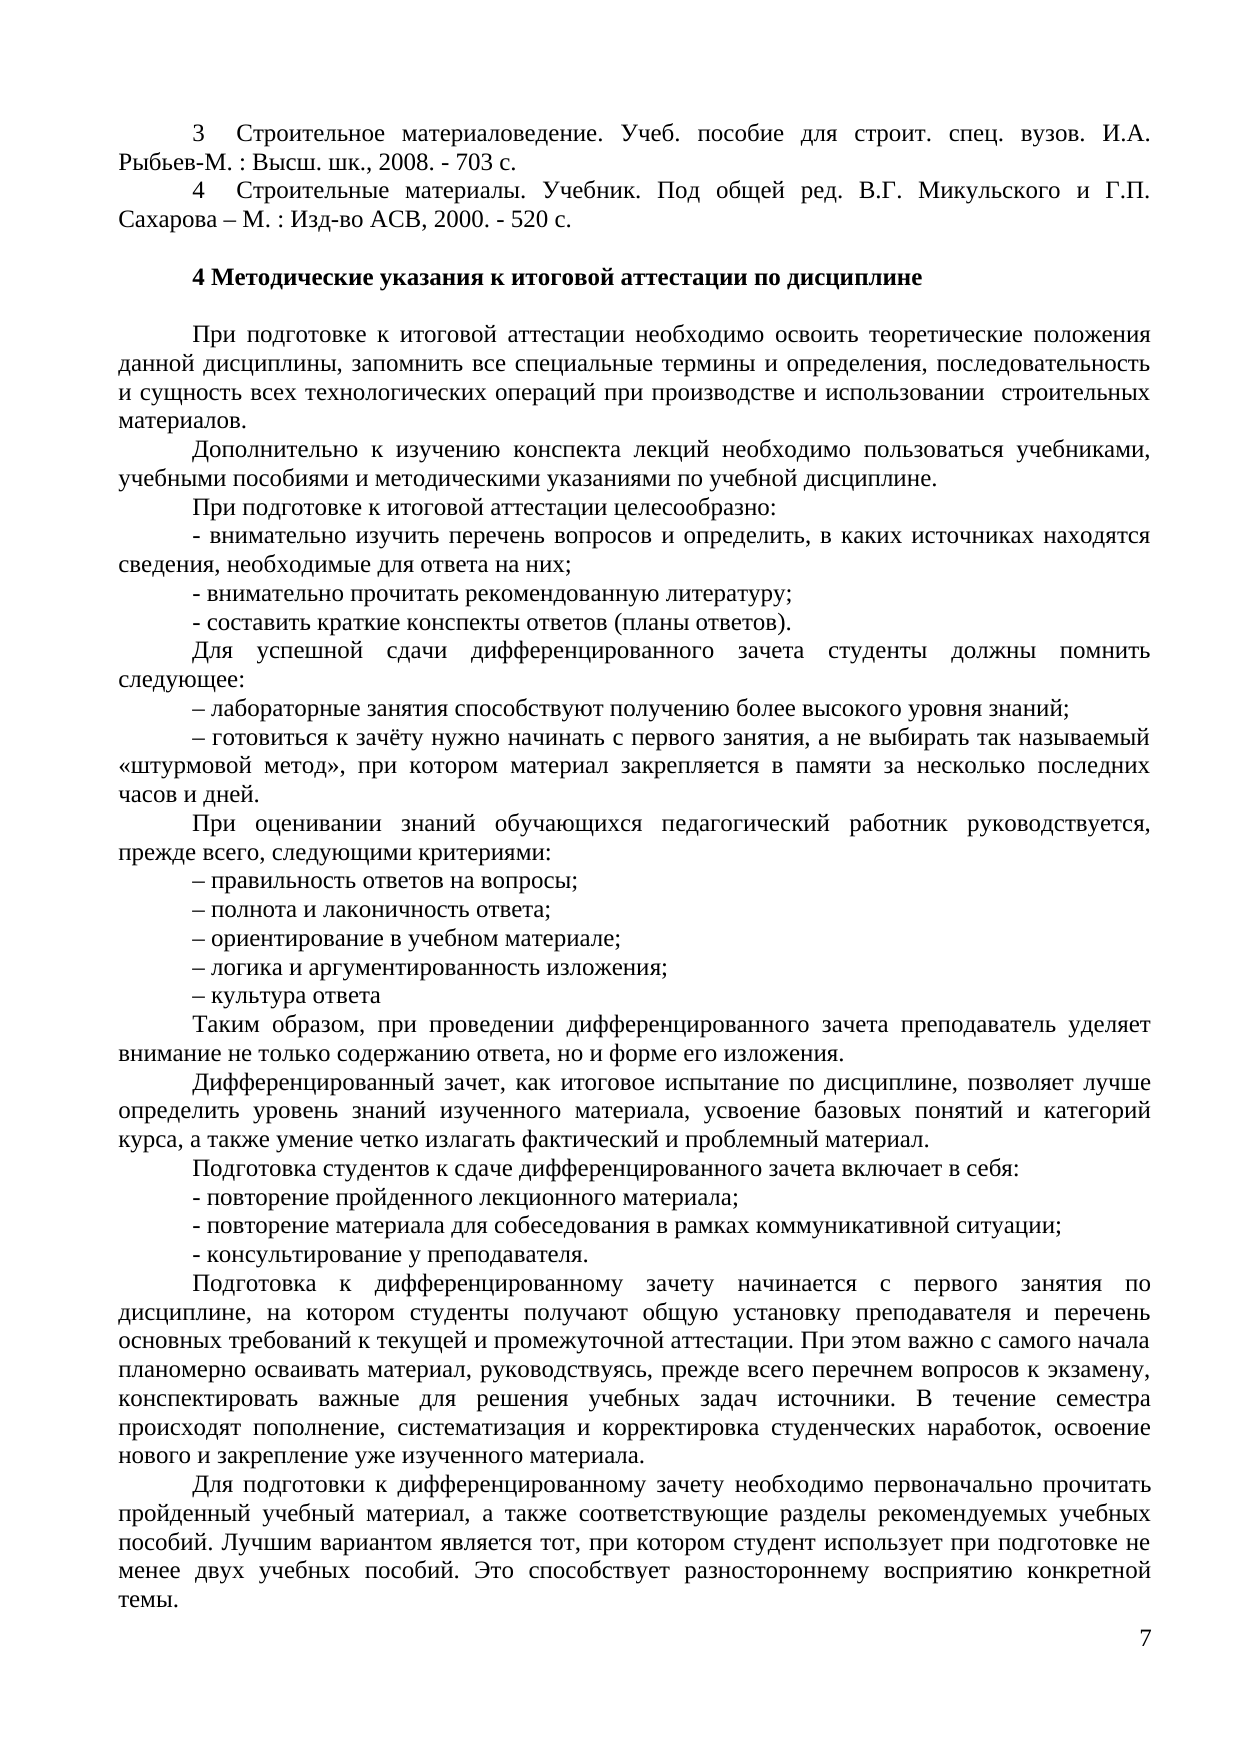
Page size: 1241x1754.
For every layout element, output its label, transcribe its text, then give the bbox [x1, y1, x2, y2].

text Дополнительно к изучению конспекта лекций необходимо пользоваться учебниками, учебными пособиями и методическими указаниями по учебной дисциплине. [118, 434, 1152, 492]
text - повторение пройденного лекционного материала; [118, 1182, 1152, 1211]
text – готовиться к зачёту нужно начинать с первого занятия, а не выбирать так называемый «штурмовой метод», при котором материал закрепляется в памяти за несколько последних часов и дней. [118, 722, 1152, 808]
text – ориентирование в учебном материале; [118, 923, 1152, 952]
text 4 Методические указания к итоговой аттестации по дисциплине [118, 262, 1152, 291]
text – правильность ответов на вопросы; [118, 866, 1152, 894]
text Подготовка к дифференцированному зачету начинается с первого занятия по дисциплине, на котором студенты получают общую установку преподавателя и перечень основных требований к текущей и промежуточной аттестации. При этом важно с самого начала планомерно осваивать материал, руководствуясь, прежде всего перечнем вопросов к экзамену, конспектировать важные для решения учебных задач источники. В течение семестра происходят пополнение, систематизация и корректировка студенческих наработок, освоение нового и закрепление уже изученного материала. [118, 1268, 1152, 1469]
text При подготовке к итоговой аттестации необходимо освоить теоретические положения данной дисциплины, запомнить все специальные термины и определения, последовательность и сущность всех технологических операций при производстве и использовании строительных материалов. [118, 319, 1152, 434]
text – культура ответа [118, 981, 1152, 1009]
text Дифференцированный зачет, как итоговое испытание по дисциплине, позволяет лучше определить уровень знаний изученного материала, усвоение базовых понятий и категорий курса, а также умение четко излагать фактический и проблемный материал. [118, 1067, 1152, 1153]
text – лабораторные занятия способствуют получению более высокого уровня знаний; [118, 693, 1152, 722]
list Строительные материалы. Учебник. Под общей ред. В.Г. Микульского и Г.П. Сахарова – М. : Изд-во АСВ, 2000. - 520 с. [118, 176, 1152, 233]
text – полнота и лаконичность ответа; [118, 894, 1152, 923]
text - консультирование у преподавателя. [118, 1239, 1152, 1268]
text Подготовка студентов к сдаче дифференцированного зачета включает в себя: [118, 1153, 1152, 1182]
text Таким образом, при проведении дифференцированного зачета преподаватель уделяет внимание не только содержанию ответа, но и форме его изложения. [118, 1009, 1152, 1067]
text - внимательно прочитать рекомендованную литературу; [118, 578, 1152, 607]
text Для подготовки к дифференцированному зачету необходимо первоначально прочитать пройденный учебный материал, а также соответствующие разделы рекомендуемых учебных пособий. Лучшим вариантом является тот, при котором студент использует при подготовке не менее двух учебных пособий. Это способствует разностороннему восприятию конкретной темы. [118, 1469, 1152, 1613]
text Для успешной сдачи дифференцированного зачета студенты должны помнить следующее: [118, 636, 1152, 693]
text - составить краткие конспекты ответов (планы ответов). [118, 607, 1152, 636]
text При оценивании знаний обучающихся педагогический работник руководствуется, прежде всего, следующими критериями: [118, 808, 1152, 866]
list Строительное материаловедение. Учеб. пособие для строит. спец. вузов. И.А. Рыбьев-М. : Высш. шк., 2008. - 703 с. [118, 118, 1152, 176]
text – логика и аргументированность изложения; [118, 952, 1152, 981]
text При подготовке к итоговой аттестации целесообразно: [118, 492, 1152, 521]
text - повторение материала для собеседования в рамках коммуникативной ситуации; [118, 1211, 1152, 1239]
text - внимательно изучить перечень вопросов и определить, в каких источниках находятся сведения, необходимые для ответа на них; [118, 521, 1152, 578]
